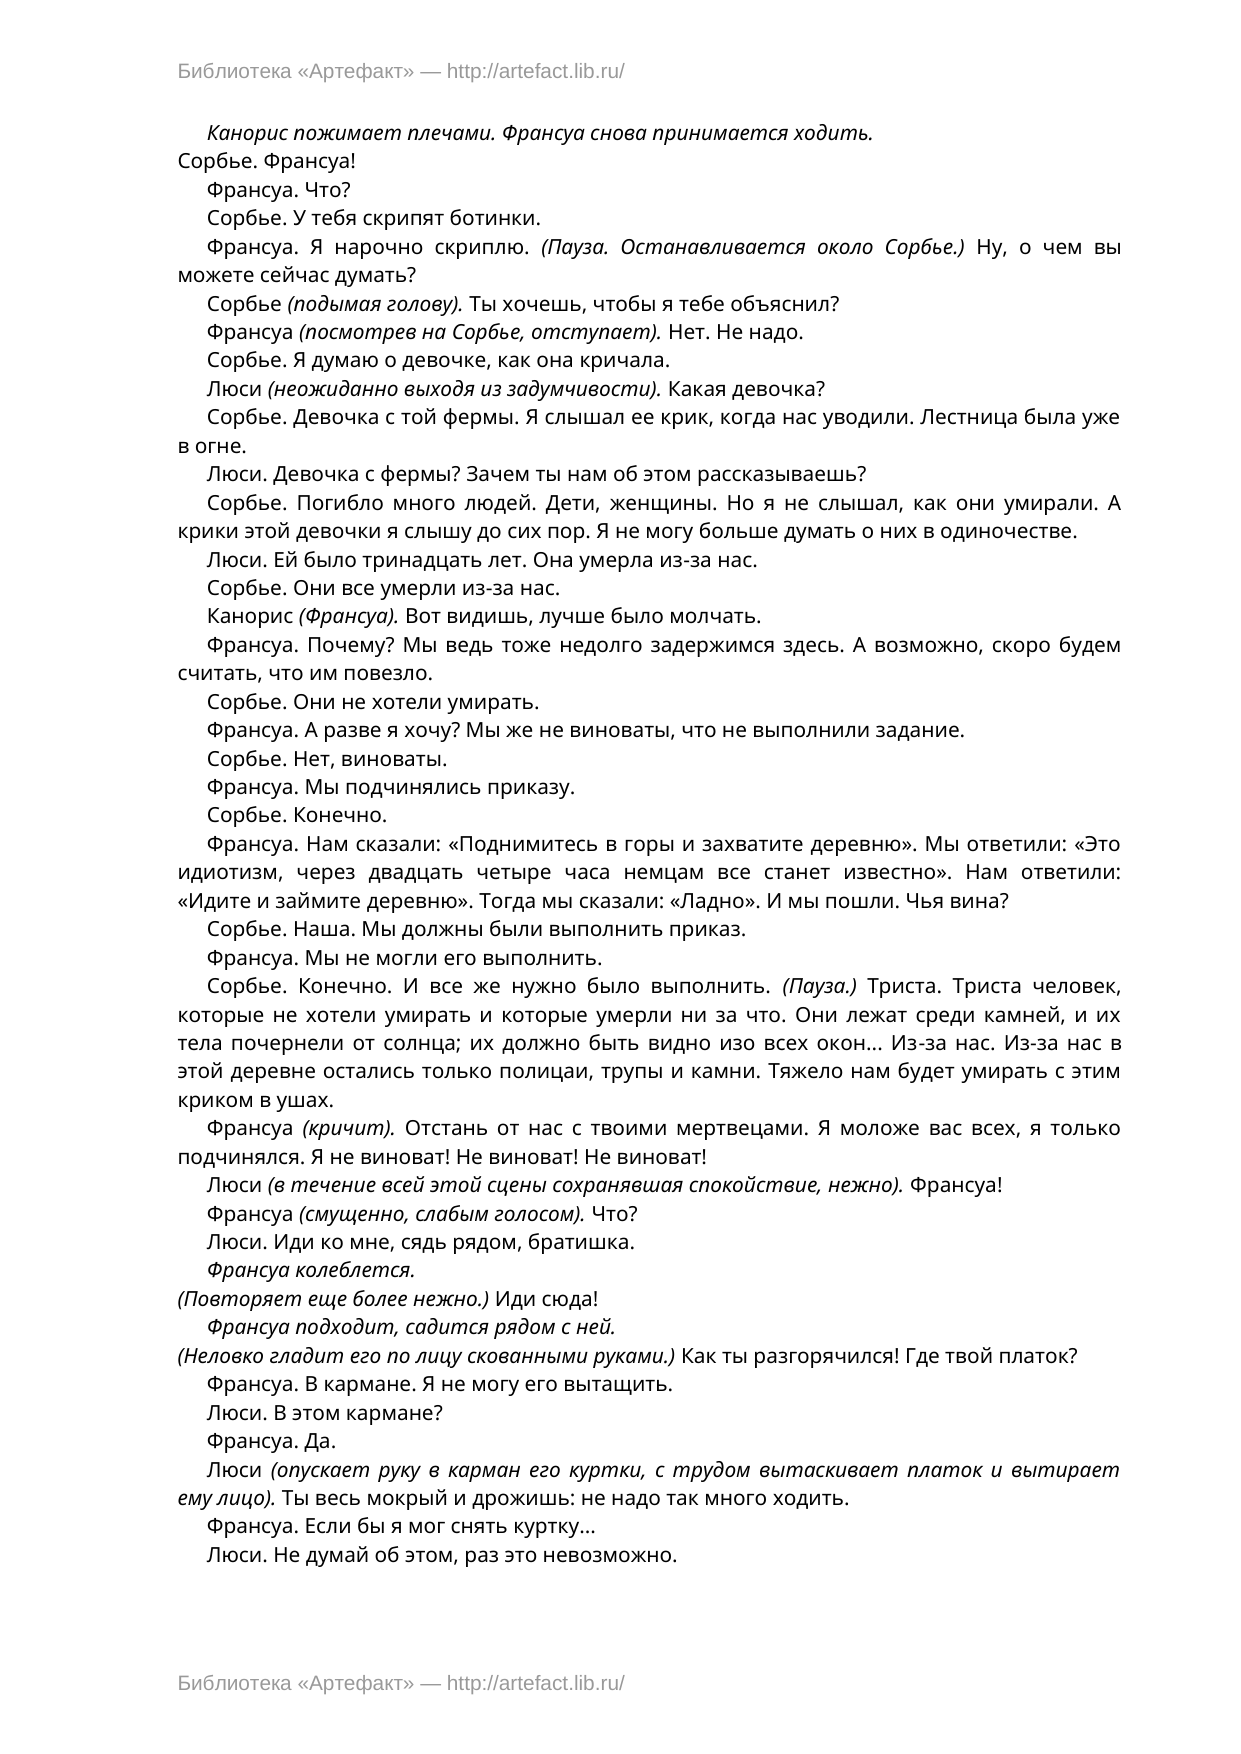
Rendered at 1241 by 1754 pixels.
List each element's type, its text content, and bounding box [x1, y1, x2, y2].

text Франсуа. А разве я хочу? Мы же не виноваты, что не выполнили задание. [177, 715, 1122, 744]
text Франсуа. Почему? Мы ведь тоже недолго задержимся здесь. А возможно, скоро будем считать, что им повезло. [177, 630, 1122, 687]
text Сорбье. Нет, виноваты. [177, 744, 1122, 772]
text Сорбье. Я думаю о девочке, как она кричала. [177, 346, 1122, 374]
text Сорбье. Девочка с той фермы. Я слышал ее крик, когда нас уводили. Лестница была уже в огне. [177, 402, 1122, 459]
text Люси (неожиданно выходя из задумчивости). Какая девочка? [177, 374, 1122, 402]
text Франсуа (кричит). Отстань от нас с твоими мертвецами. Я моложе вас всех, я только подчинялся. Я не виноват! Не виноват! Не виноват! [177, 1113, 1122, 1170]
text Сорбье. Конечно. И все же нужно было выполнить. (Пауза.) Триста. Триста человек, которые не хотели умирать и которые умерли ни за что. Они лежат среди камней, и их тела почернели от солнца; их должно быть видно изо всех окон... Из-за нас. Из-за нас в этой деревне остались только полицаи, трупы и камни. Тяжело нам будет умирать с этим криком в ушах. [177, 971, 1122, 1113]
text Сорбье. Наша. Мы должны были выполнить приказ. [177, 914, 1122, 943]
text Люси. В этом кармане? [177, 1398, 1122, 1426]
text Франсуа подходит, садится рядом с ней. (Неловко гладит его по лицу скованными руками.) Как ты разгорячился! Где твой платок? [177, 1312, 1122, 1369]
text Франсуа (посмотрев на Сорбье, отступает). Нет. Не надо. [177, 317, 1122, 346]
text Франсуа. Да. [177, 1426, 1122, 1455]
text Сорбье. Они все умерли из-за нас. [177, 573, 1122, 602]
text Канорис пожимает плечами. Франсуа снова принимается ходить. Сорбье. Франсуа! [177, 118, 1122, 175]
text Франсуа (смущенно, слабым голосом). Что? [177, 1199, 1122, 1227]
text Франсуа. В кармане. Я не могу его вытащить. [177, 1369, 1122, 1398]
text Люси. Иди ко мне, сядь рядом, братишка. [177, 1227, 1122, 1256]
text Франсуа. Я нарочно скриплю. (Пауза. Останавливается около Сорбье.) Ну, о чем вы можете сейчас думать? [177, 232, 1122, 289]
text Франсуа. Что? [177, 175, 1122, 203]
text Сорбье. Они не хотели умирать. [177, 687, 1122, 715]
text Франсуа колеблется. (Повторяет еще более нежно.) Иди сюда! [177, 1256, 1122, 1312]
text Франсуа. Нам сказали: «Поднимитесь в горы и захватите деревню». Мы ответили: «Это идиотизм, через двадцать четыре часа немцам все станет известно». Нам ответили: «Идите и займите деревню». Тогда мы сказали: «Ладно». И мы пошли. Чья вина? [177, 829, 1122, 914]
text Люси (в течение всей этой сцены сохранявшая спокойствие, нежно). Франсуа! [177, 1170, 1122, 1199]
text Франсуа. Мы не могли его выполнить. [177, 943, 1122, 971]
text Люси. Девочка с фермы? Зачем ты нам об этом рассказываешь? [177, 459, 1122, 488]
text Сорбье. Конечно. [177, 801, 1122, 829]
text Франсуа. Мы подчинялись приказу. [177, 772, 1122, 801]
text Люси. Ей было тринадцать лет. Она умерла из-за нас. [177, 545, 1122, 573]
text Канорис (Франсуа). Вот видишь, лучше было молчать. [177, 602, 1122, 630]
text Сорбье. Погибло много людей. Дети, женщины. Но я не слышал, как они умирали. А крики этой девочки я слышу до сих пор. Я не могу больше думать о них в одиночестве. [177, 488, 1122, 545]
text Сорбье. У тебя скрипят ботинки. [177, 203, 1122, 232]
text Люси (опускает руку в карман его куртки, с трудом вытаскивает платок и вытирает ему лицо). Ты весь мокрый и дрожишь: не надо так много ходить. [177, 1455, 1122, 1512]
text Франсуа. Если бы я мог снять куртку... [177, 1512, 1122, 1540]
text Сорбье (подымая голову). Ты хочешь, чтобы я тебе объяснил? [177, 289, 1122, 317]
text Люси. Не думай об этом, раз это невозможно. [177, 1540, 1122, 1568]
